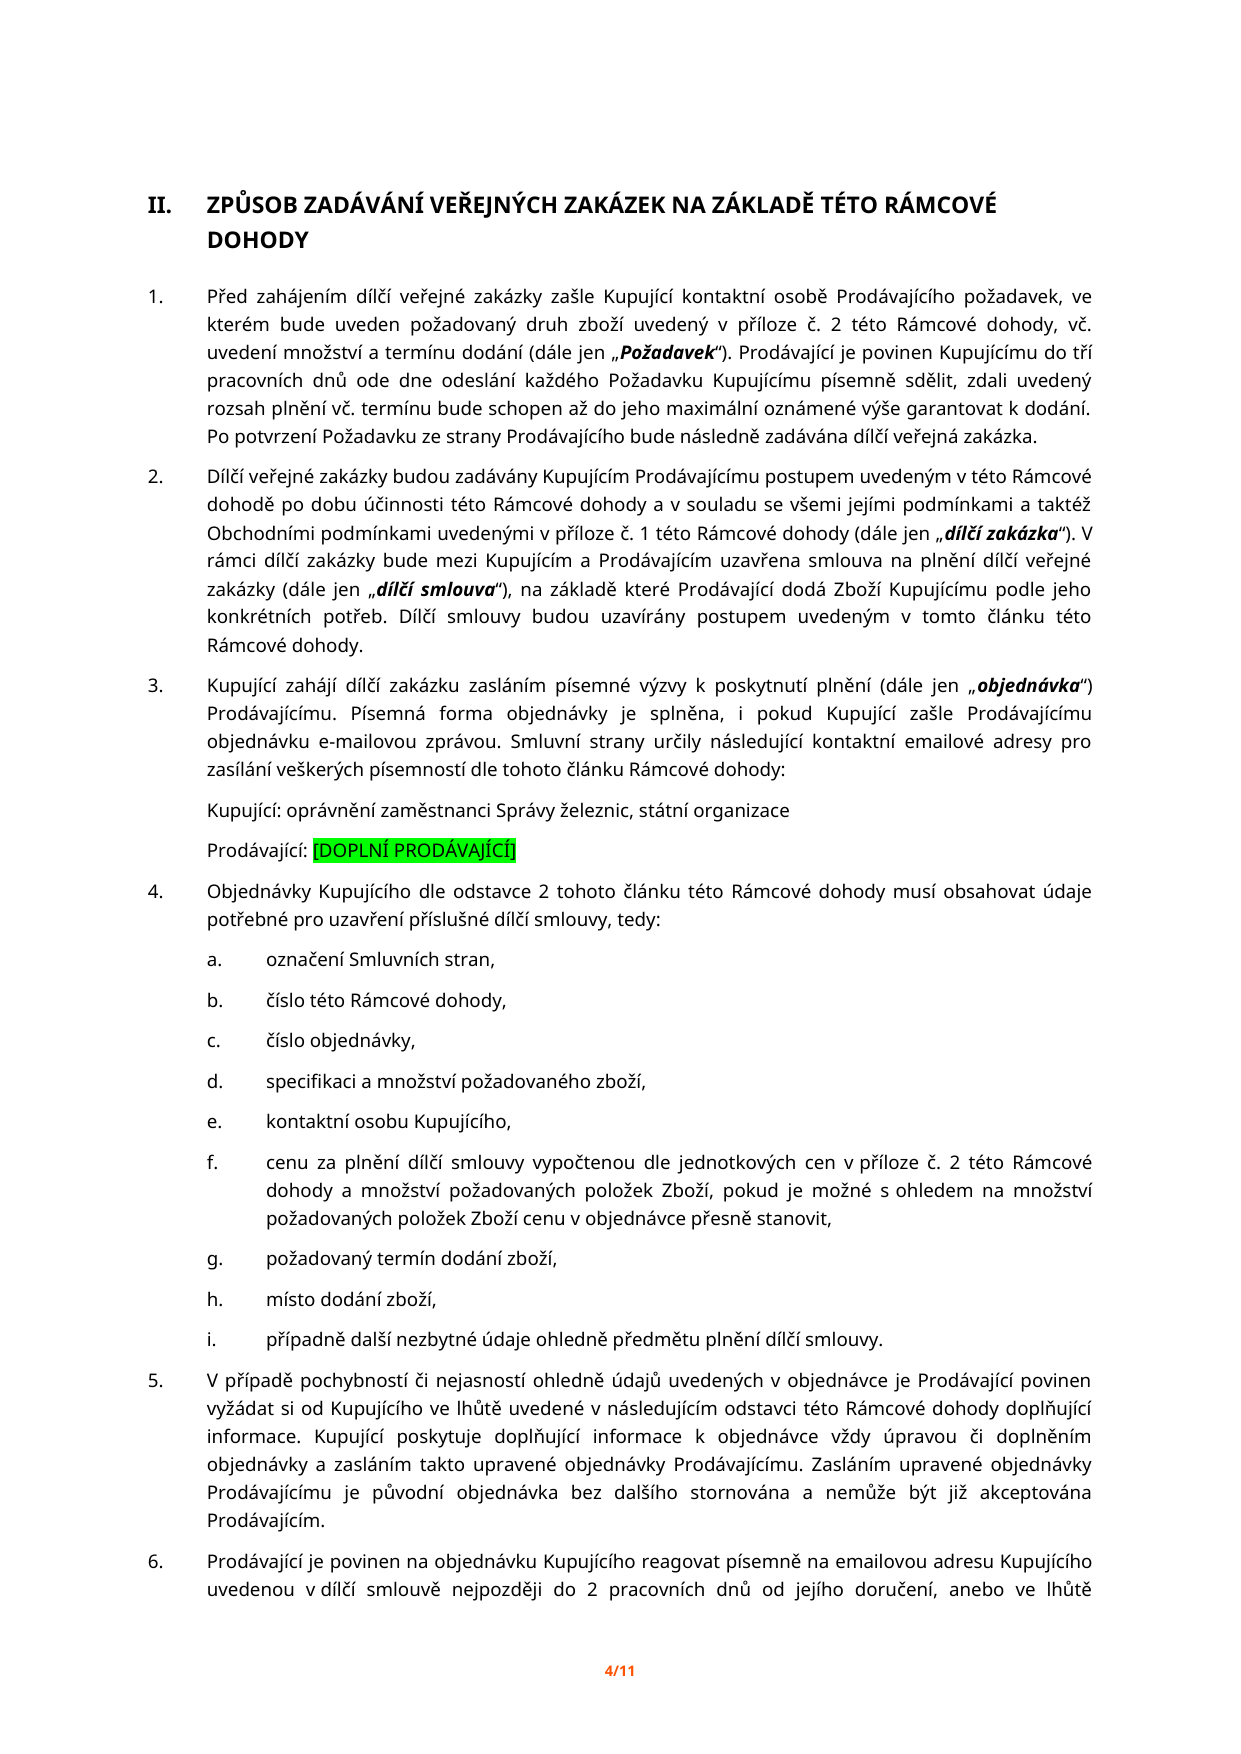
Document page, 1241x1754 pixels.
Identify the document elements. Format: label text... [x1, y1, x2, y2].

text případně další nezbytné údaje ohledně předmětu plnění dílčí smlouvy. [207, 1327, 1093, 1352]
text ZPŮSOB ZADÁVÁNÍ VEŘEJNÝCH ZAKÁZEK NA ZÁKLADĚ TÉTO RÁMCOVÉ DOHODY [148, 189, 1093, 255]
list Dílčí veřejné zakázky budou zadávány Kupujícím Prodávajícímu postupem uvedeným v této Rámcové dohodě po dobu účinnosti této Rámcové dohody a v souladu se všemi jejími podmínkami a taktéž Obchodními podmínkami uvedenými v příloze č. 1 této Rámcové dohody (dále jen „dílčí zakázka“). V rámci dílčí zakázky bude mezi Kupujícím a Prodávajícím uzavřena smlouva na plnění dílčí veřejné zakázky (dále jen „dílčí smlouva“), na základě které Prodávající dodá Zboží Kupujícímu podle jeho konkrétních potřeb. Dílčí smlouvy budou uzavírány postupem uvedeným v tomto článku této Rámcové dohody. [148, 464, 1093, 657]
text Kupující: oprávnění zaměstnanci Správy železnic, státní organizace [207, 797, 1093, 822]
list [148, 1548, 1093, 1601]
text cenu za plnění dílčí smlouvy vypočtenou dle jednotkových cen v příloze č. 2 této Rámcové dohody a množství požadovaných položek Zboží, pokud je možné s ohledem na množství požadovaných položek Zboží cenu v objednávce přesně stanovit, [207, 1149, 1093, 1231]
list Kupující zahájí dílčí zakázku zasláním písemné výzvy k poskytnutí plnění (dále jen „objednávka“) Prodávajícímu. Písemná forma objednávky je splněna, i pokud Kupující zašle Prodávajícímu objednávku e-mailovou zprávou. Smluvní strany určily následující kontaktní emailové adresy pro zasílání veškerých písemností dle tohoto článku Rámcové dohody: [148, 672, 1093, 782]
text číslo této Rámcové dohody, [207, 987, 1093, 1013]
text označení Smluvních stran, [207, 947, 1093, 972]
text místo dodání zboží, [207, 1286, 1093, 1312]
list V případě pochybností či nejasností ohledně údajů uvedených v objednávce je Prodávající povinen vyžádat si od Kupujícího ve lhůtě uvedené v následujícím odstavci této Rámcové dohody doplňující informace. Kupující poskytuje doplňující informace k objednávce vždy úpravou či doplněním objednávky a zasláním takto upravené objednávky Prodávajícímu. Zasláním upravené objednávky Prodávajícímu je původní objednávka bez dalšího stornována a nemůže být již akceptována Prodávajícím. [148, 1367, 1093, 1533]
text Prodávající: [DOPLNÍ PRODÁVAJÍCÍ] [207, 837, 1093, 863]
text číslo objednávky, [207, 1028, 1093, 1053]
text specifikaci a množství požadovaného zboží, [207, 1068, 1093, 1094]
text požadovaný termín dodání zboží, [207, 1246, 1093, 1271]
list Objednávky Kupujícího dle odstavce 2 tohoto článku této Rámcové dohody musí obsahovat údaje potřebné pro uzavření příslušné dílčí smlouvy, tedy: [148, 878, 1093, 932]
list Před zahájením dílčí veřejné zakázky zašle Kupující kontaktní osobě Prodávajícího požadavek, ve kterém bude uveden požadovaný druh zboží uvedený v příloze č. 2 této Rámcové dohody, vč. uvedení množství a termínu dodání (dále jen „Požadavek“). Prodávající je povinen Kupujícímu do tří pracovních dnů ode dne odeslání každého Požadavku Kupujícímu písemně sdělit, zdali uvedený rozsah plnění vč. termínu bude schopen až do jeho maximální oznámené výše garantovat k dodání. Po potvrzení Požadavku ze strany Prodávajícího bude následně zadávána dílčí veřejná zakázka. [148, 283, 1093, 449]
text kontaktní osobu Kupujícího, [207, 1109, 1093, 1134]
